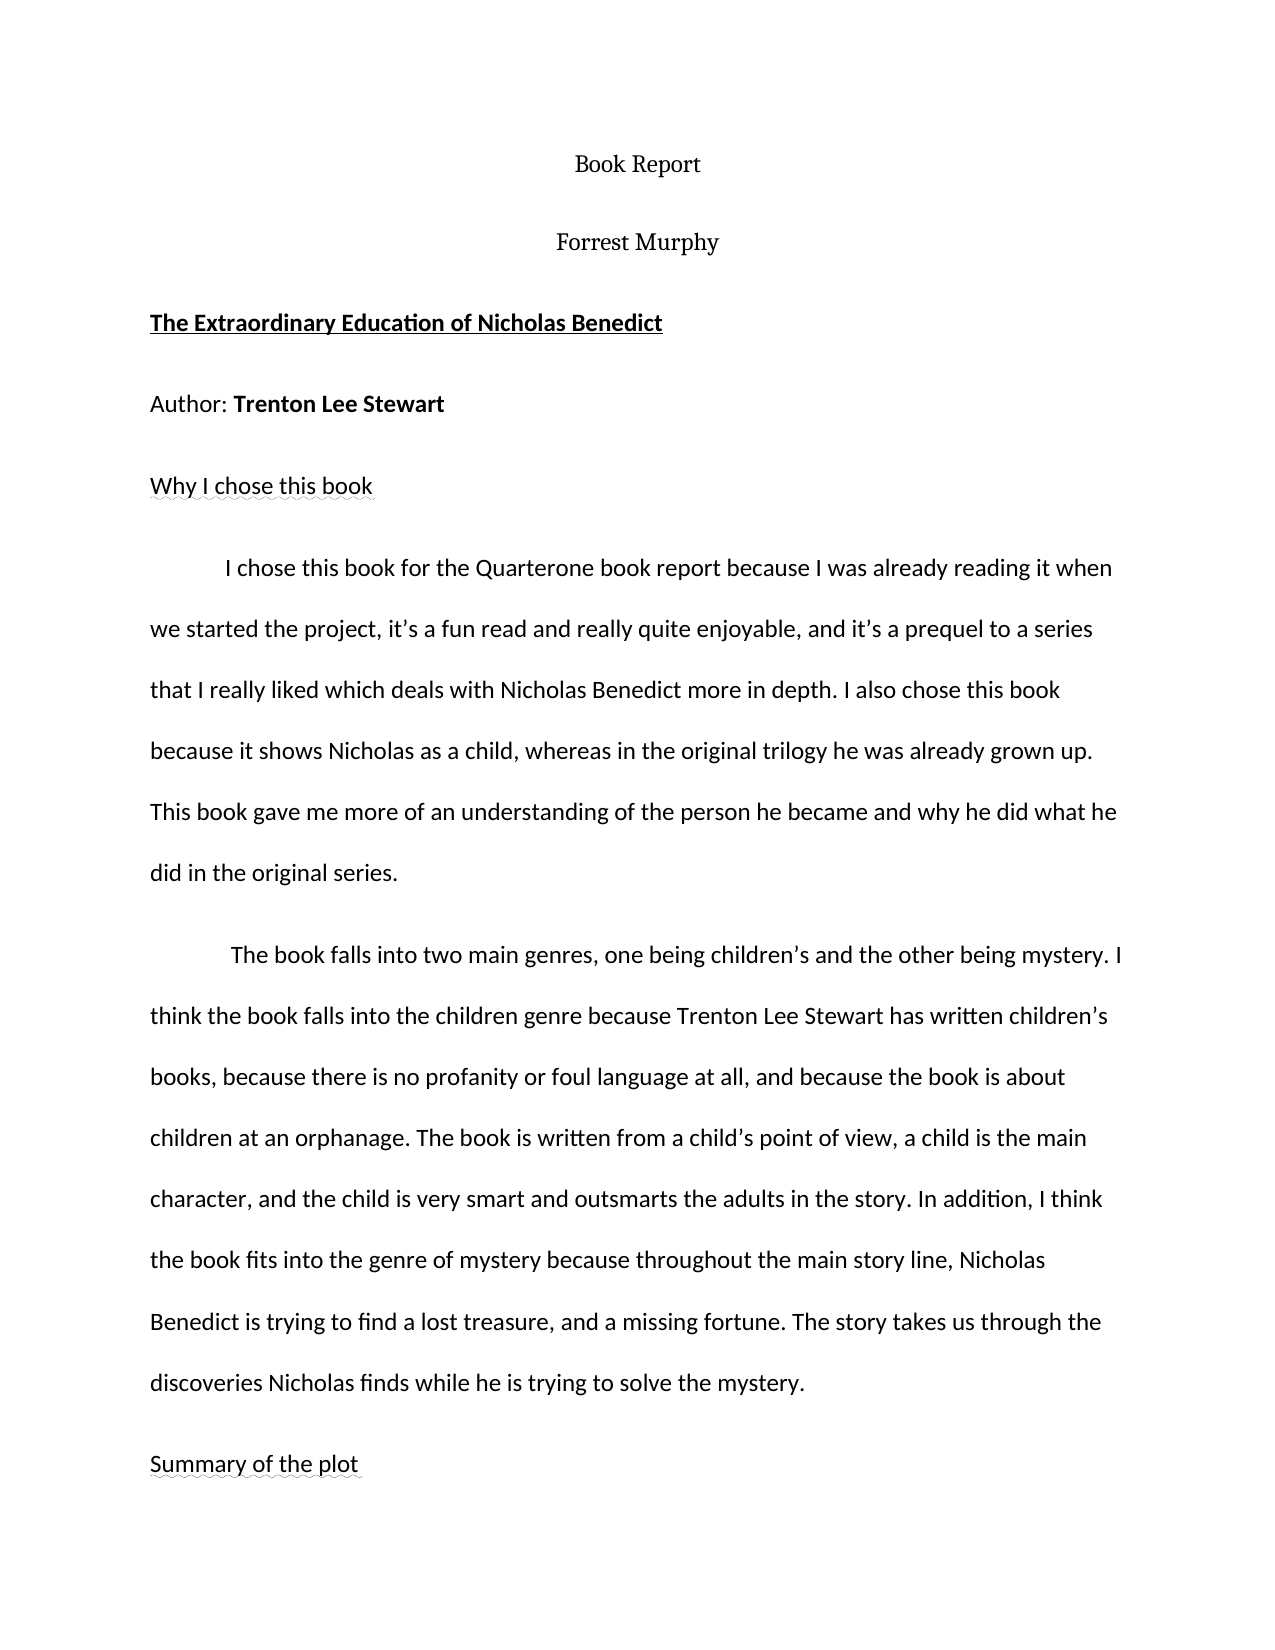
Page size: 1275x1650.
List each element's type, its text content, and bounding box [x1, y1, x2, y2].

text Why I chose this book [150, 470, 1125, 501]
text The book falls into two main genres, one being children’s and the other being mystery. I think the book falls into the children genre because Trenton Lee Stewart has written children’s books, because there is no profanity or foul language at all, and because the book is about children at an orphanage. The book is written from a child’s point of view, a child is the main character, and the child is very smart and outsmarts the adults in the story. In addition, I think the book fits into the genre of mystery because throughout the main story line, Nicholas Benedict is trying to find a lost treasure, and a missing fortune. The story takes us through the discoveries Nicholas finds while he is trying to solve the mystery. [150, 939, 1125, 1397]
text Forrest Murphy [150, 228, 1125, 257]
text Summary of the plot [150, 1448, 1125, 1479]
text Author: Trenton Lee Stewart [150, 388, 1125, 419]
text Book Report [150, 150, 1125, 179]
text I chose this book for the Quarterone book report because I was already reading it when we started the project, it’s a fun read and really quite enjoyable, and it’s a prequel to a series that I really liked which deals with Nicholas Benedict more in depth. I also chose this book because it shows Nicholas as a child, whereas in the original trilogy he was already grown up. This book gave me more of an understanding of the person he became and why he did what he did in the original series. [150, 552, 1125, 888]
text The Extraordinary Education of Nicholas Benedict [150, 307, 1125, 337]
